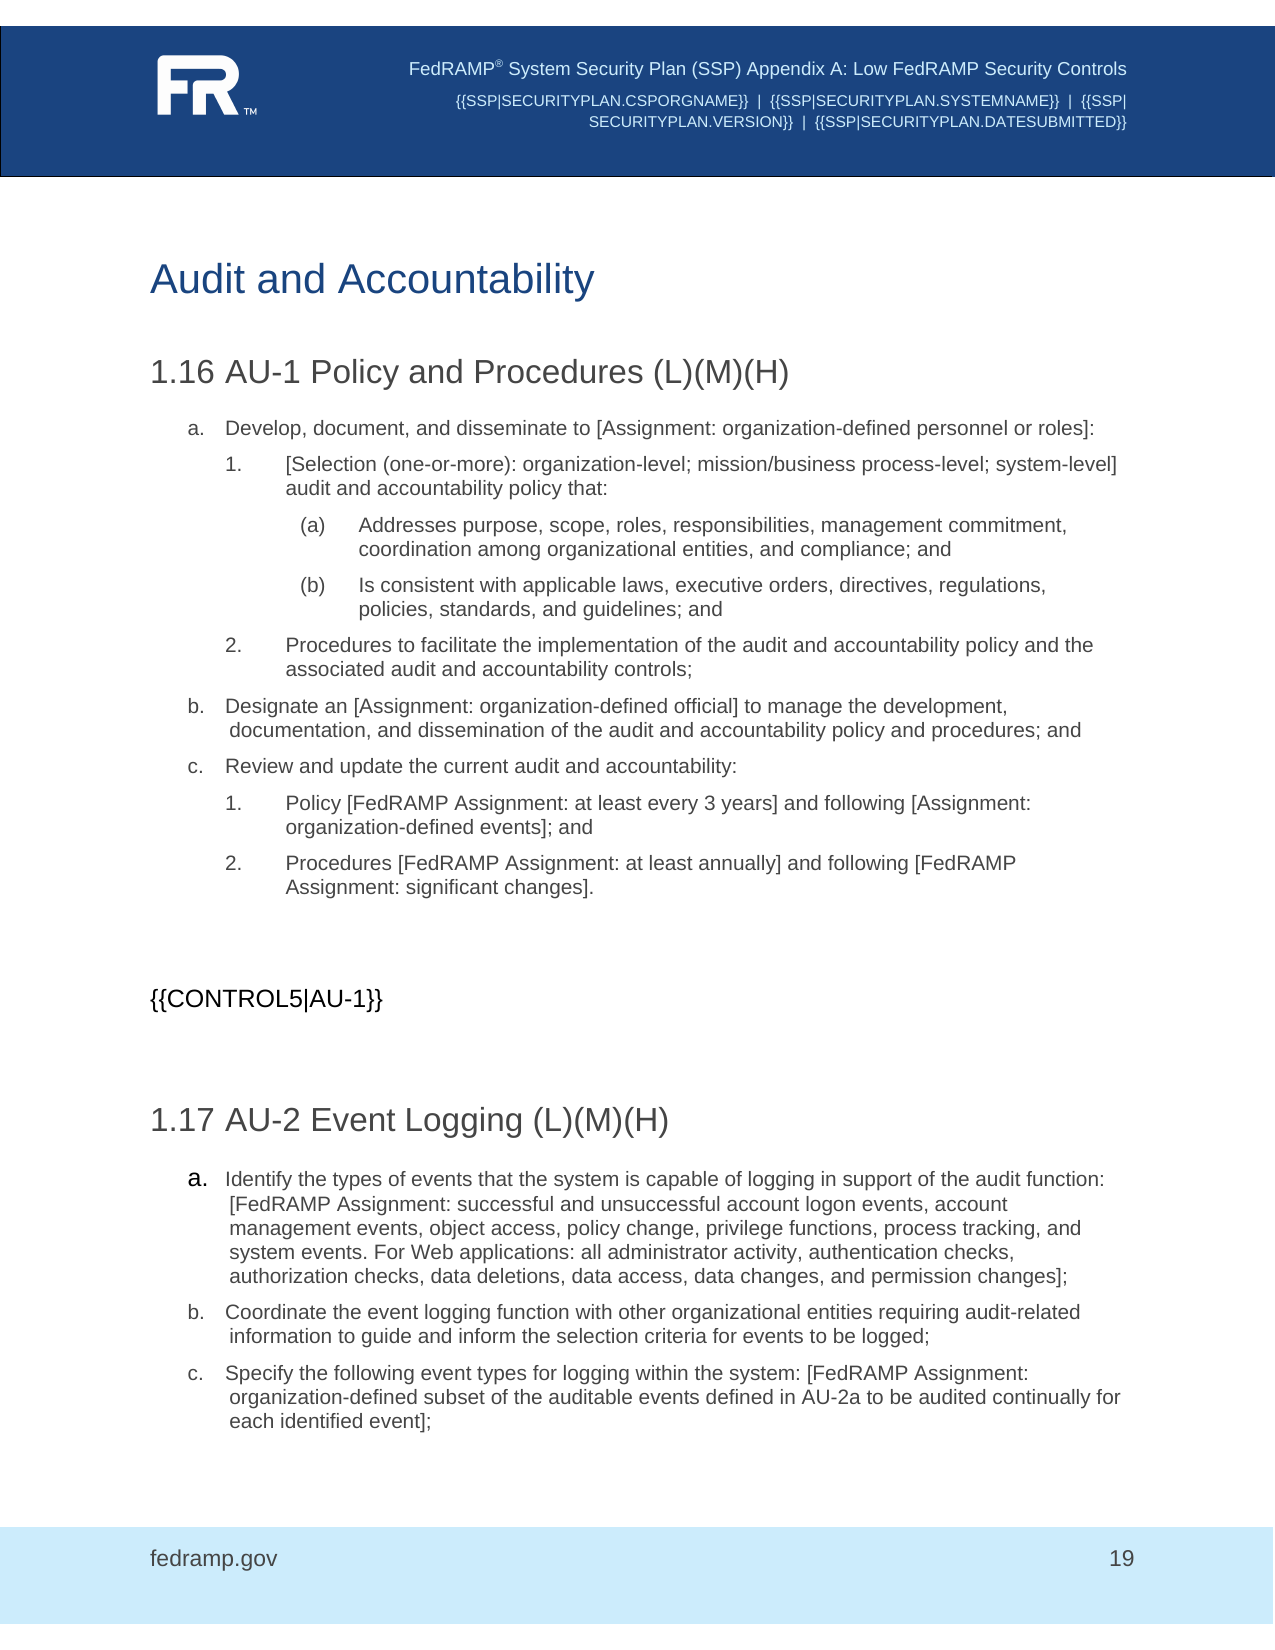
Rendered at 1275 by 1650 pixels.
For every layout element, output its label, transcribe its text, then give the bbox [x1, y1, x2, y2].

text c. Specify the following event types for logging within the system: [FedRAMP Assignment: organization-defined subset of the auditable events defined in AU-2a to be audited continually for each identified event]; [150, 1361, 1125, 1432]
subtitle Audit and Accountability [150, 254, 1125, 302]
text a. Identify the types of events that the system is capable of logging in support of the audit function: [FedRAMP Assignment: successful and unsuccessful account logon events, account management events, object access, policy change, privilege functions, process tracking, and system events. For Web applications: all administrator activity, authentication checks, authorization checks, data deletions, data access, data changes, and permission changes]; [150, 1163, 1125, 1288]
text 1. [Selection (one-or-more): organization-level; mission/business process-level; system-level] audit and accountability policy that: [150, 452, 1125, 500]
text c. Review and update the current audit and accountability: [150, 754, 1125, 778]
picture [157, 55, 257, 115]
text b. Designate an [Assignment: organization-defined official] to manage the development, documentation, and dissemination of the audit and accountability policy and procedures; and [150, 694, 1125, 742]
text b. Coordinate the event logging function with other organizational entities requiring audit-related information to guide and inform the selection criteria for events to be logged; [150, 1300, 1125, 1348]
text 1. Policy [FedRAMP Assignment: at least every 3 years] and following [Assignment: organization-defined events]; and [150, 791, 1125, 838]
subtitle AU-1 Policy and Procedures (L)(M)(H) [150, 352, 1125, 391]
text (b) Is consistent with applicable laws, executive orders, directives, regulations, policies, standards, and guidelines; and [150, 573, 1125, 621]
text 2. Procedures to facilitate the implementation of the audit and accountability policy and the associated audit and accountability controls; [150, 633, 1125, 681]
text {{CONTROL5|AU-1}} [150, 984, 1125, 1013]
text 2. Procedures [FedRAMP Assignment: at least annually] and following [FedRAMP Assignment: significant changes]. [150, 851, 1125, 899]
subtitle AU-2 Event Logging (L)(M)(H) [150, 1099, 1125, 1138]
text (a) Addresses purpose, scope, roles, responsibilities, management commitment, coordination among organizational entities, and compliance; and [150, 512, 1125, 560]
text a. Develop, document, and disseminate to [Assignment: organization-defined personnel or roles]: [150, 416, 1125, 439]
